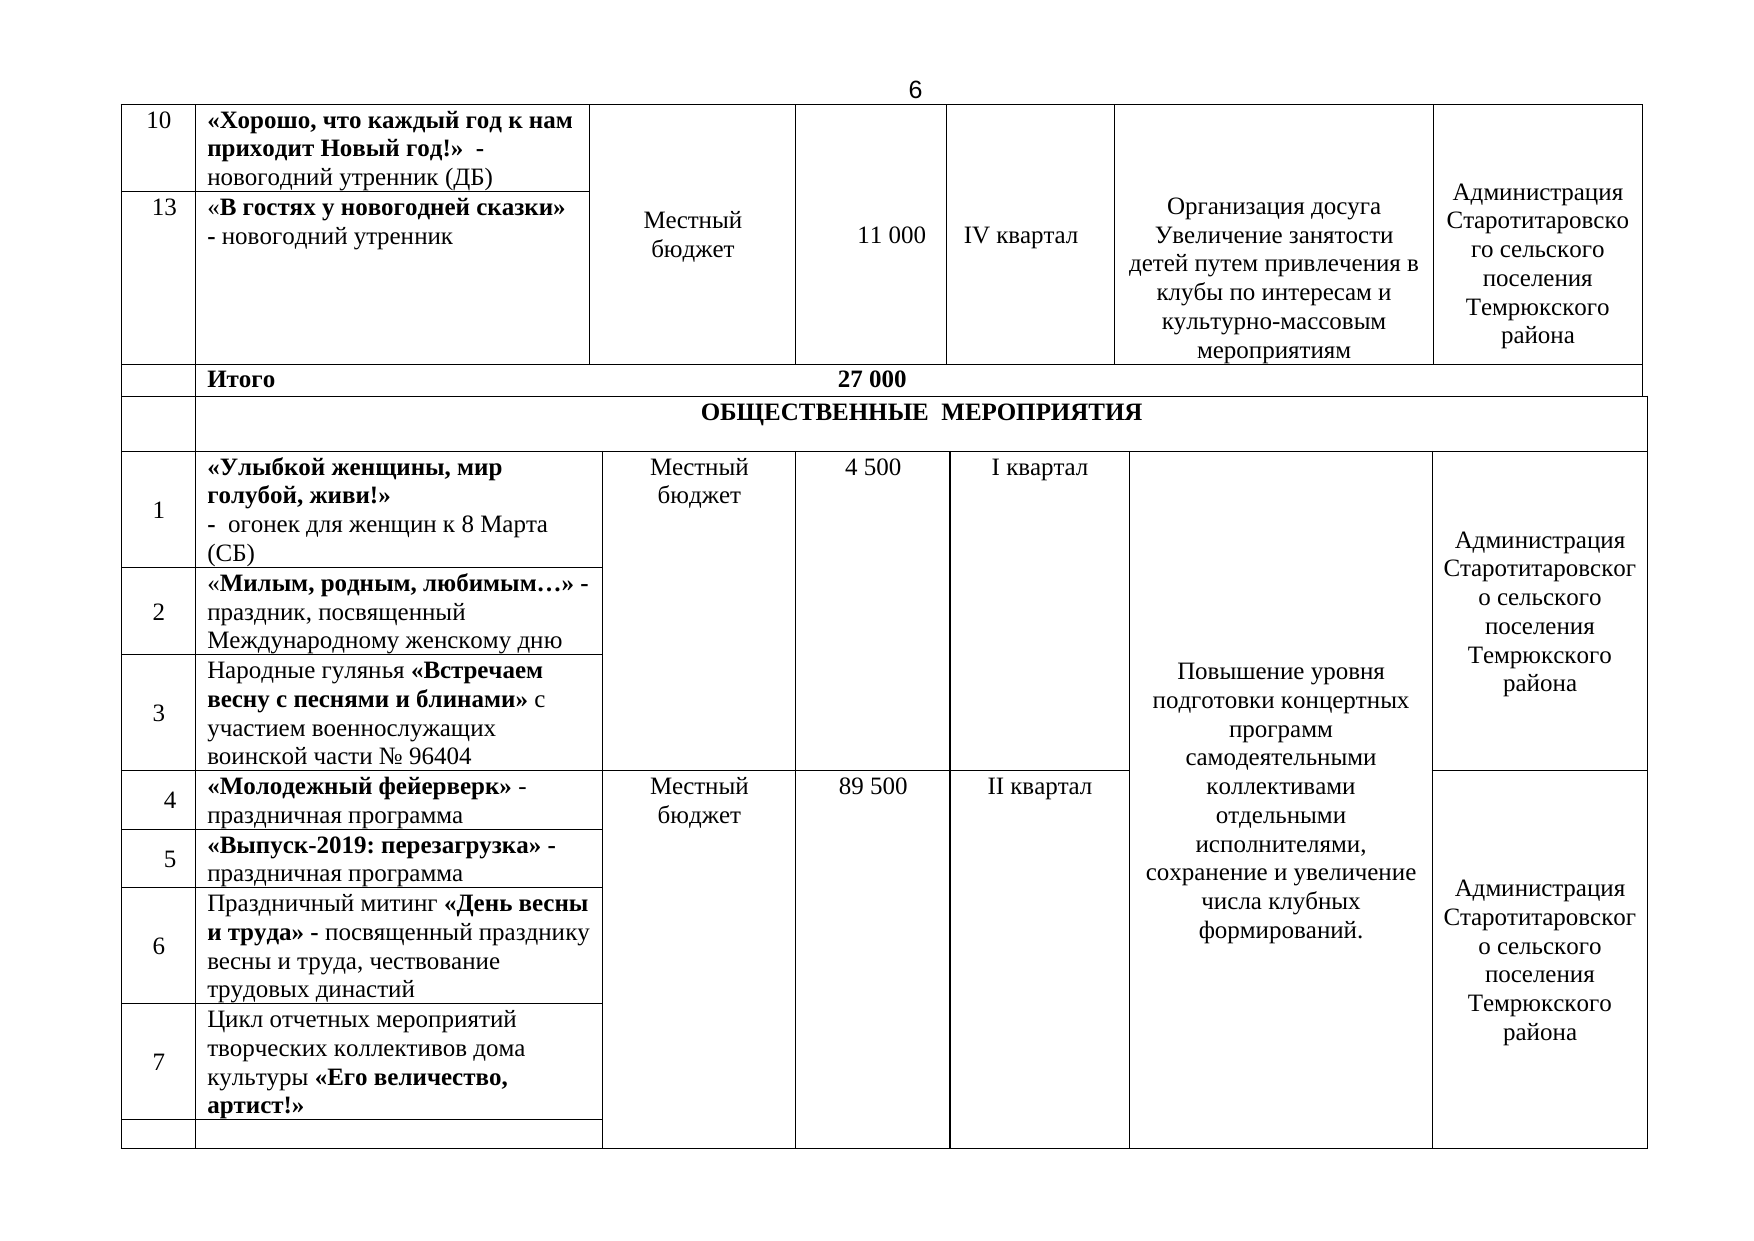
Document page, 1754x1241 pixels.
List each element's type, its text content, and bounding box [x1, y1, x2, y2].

table_cell 7 [122, 1004, 195, 1119]
table_cell 4 [122, 771, 195, 829]
table_cell Повышение уровня подготовки концертных программ самодеятельными коллективами отдельными исполнителями, сохранение и увеличение числа клубных формирований. [1130, 452, 1432, 1148]
table_cell Итого 27 000 [196, 365, 1642, 396]
table_cell 11 000 [796, 105, 946, 363]
table_cell 2 [122, 568, 195, 654]
table_cell 1 [122, 452, 195, 567]
table_cell 10 [122, 105, 195, 191]
table_cell 8 [122, 1120, 195, 1148]
table_cell «Выпуск-2019: перезагрузка» - праздничная программа [196, 830, 602, 887]
table_cell «Хорошо, что каждый год к нам приходит Новый год!» - новогодний утренник (ДБ) [196, 105, 589, 191]
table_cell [1115, 105, 1433, 363]
table_cell Местный бюджет [590, 105, 795, 363]
table_cell 5 [122, 830, 195, 887]
table_cell «Улыбкой женщины, мир голубой, живи!» - огонек для женщин к 8 Марта (СБ) [196, 452, 602, 567]
table_cell I квартал [951, 452, 1129, 770]
table_cell 4 500 [796, 452, 949, 770]
table_cell Местный бюджет [603, 771, 795, 1148]
table_cell IV квартал [947, 105, 1114, 363]
table_cell «В гостях у новогодней сказки» - новогодний утренник [196, 192, 589, 363]
table_cell «Молодежный фейерверк» -праздничная программа [196, 771, 602, 829]
table_cell Цикл отчетных мероприятий творческих коллективов дома культуры «Его величество, артист!» [196, 1004, 602, 1119]
table_cell [122, 397, 195, 451]
table_cell ОБЩЕСТВЕННЫЕ МЕРОПРИЯТИЯ [196, 397, 1647, 451]
table_cell Администрация Старотитаровского сельского поселения Темрюкского района [1433, 771, 1647, 1148]
table_cell Народные гулянья «Встречаем весну с песнями и блинами» с участием военнослужащих воинской части № 96404 [196, 655, 602, 770]
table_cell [1434, 105, 1642, 363]
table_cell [196, 1120, 602, 1148]
table_cell 6 [122, 888, 195, 1003]
table_cell Администрация Старотитаровского сельского поселения Темрюкского района [1433, 452, 1647, 770]
table_cell Праздничный митинг «День весны и труда» - посвященный празднику весны и труда, чествование трудовых династий [196, 888, 602, 1003]
table_cell 3 [122, 655, 195, 770]
table_cell Местный бюджет [603, 452, 795, 770]
table_cell 13 [122, 192, 195, 363]
table_cell II квартал [951, 771, 1129, 1148]
table_cell [122, 365, 195, 396]
table_cell 89 500 [796, 771, 949, 1148]
table_cell «Милым, родным, любимым…» - праздник, посвященный Международному женскому дню [196, 568, 602, 654]
